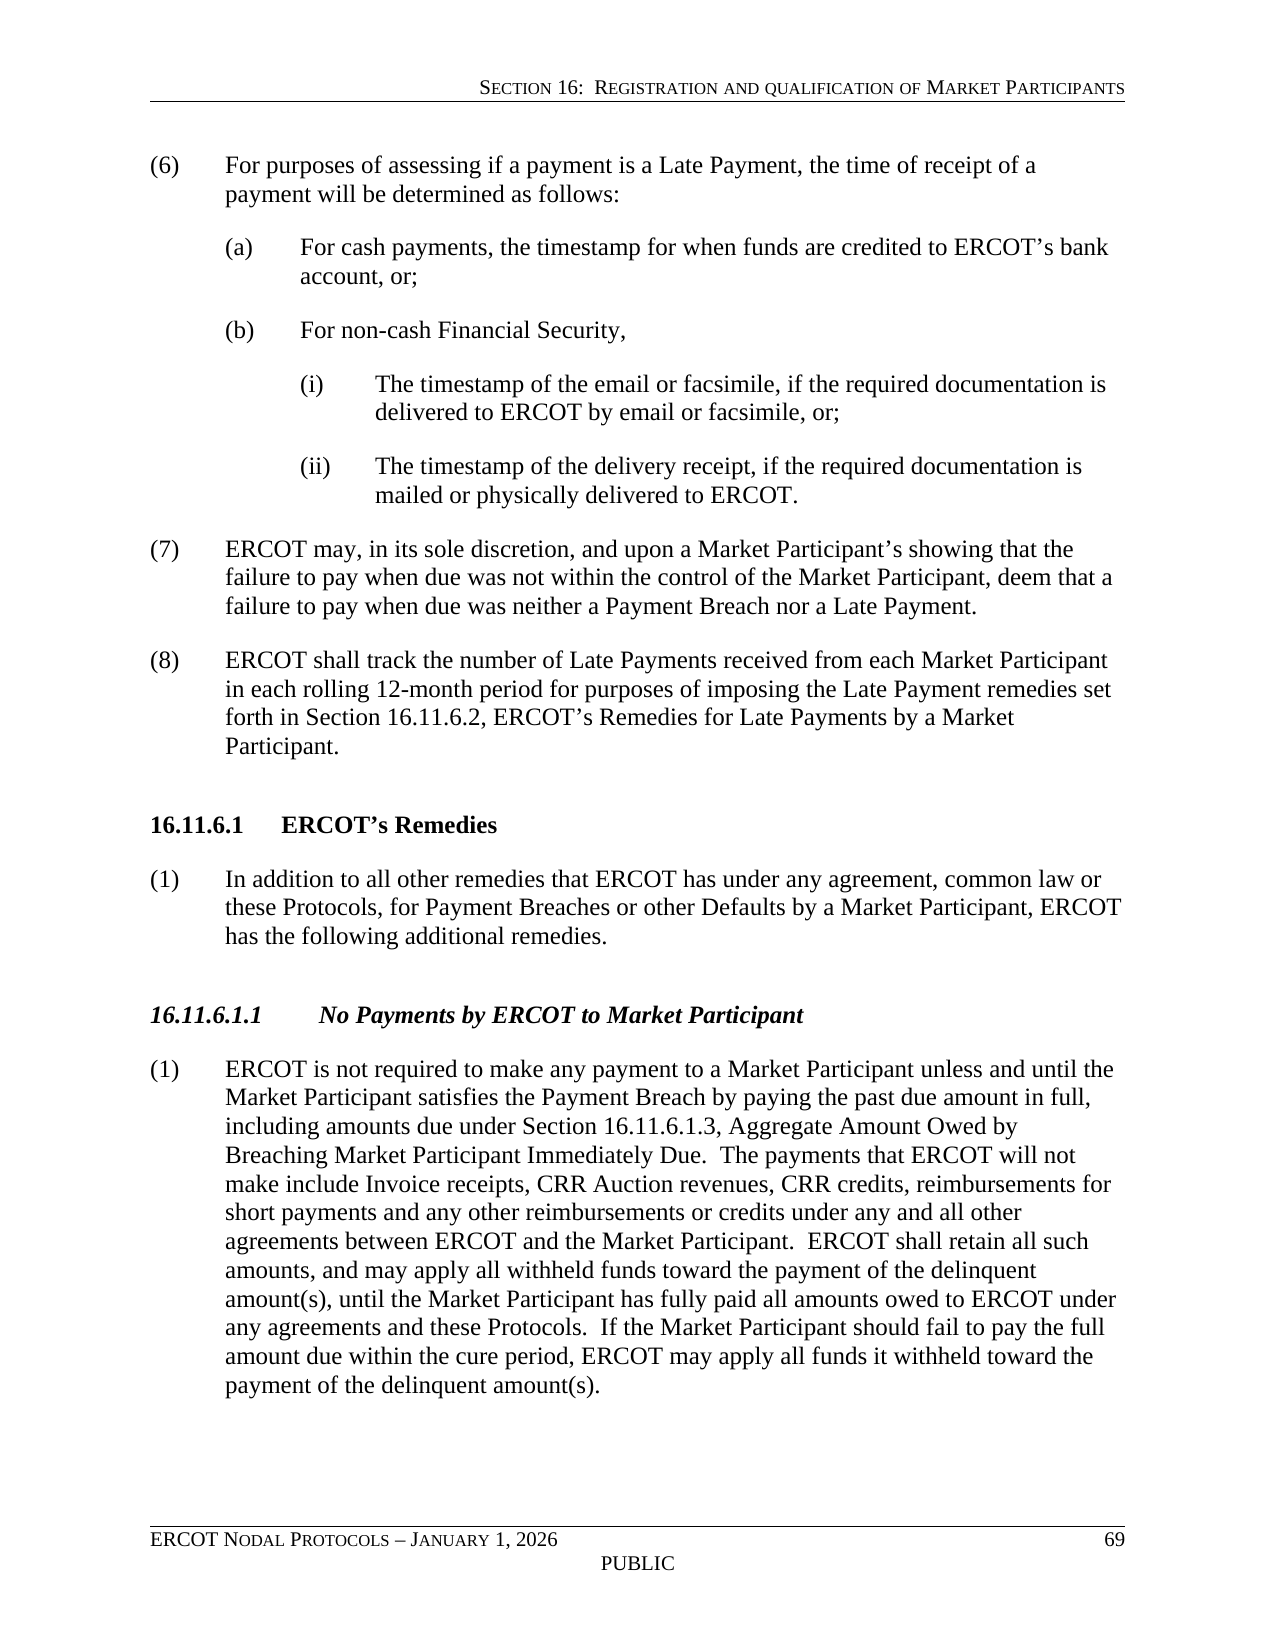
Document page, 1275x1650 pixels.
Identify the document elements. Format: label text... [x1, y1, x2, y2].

text (1) In addition to all other remedies that ERCOT has under any agreement, common law or these Protocols, for Payment Breaches or other Defaults by a Market Participant, ERCOT has the following additional remedies. [150, 864, 1125, 950]
text (6) For purposes of assessing if a payment is a Late Payment, the time of receipt of a payment will be determined as follows: [150, 150, 1125, 207]
text (ii) The timestamp of the delivery receipt, if the required documentation is mailed or physically delivered to ERCOT. [300, 451, 1125, 509]
text (a) For cash payments, the timestamp for when funds are credited to ERCOT’s bank account, or; [225, 232, 1125, 290]
text 16.11.6.1.1 No Payments by ERCOT to Market Participant [150, 1000, 1125, 1029]
text (i) The timestamp of the email or facsimile, if the required documentation is delivered to ERCOT by email or facsimile, or; [300, 369, 1125, 426]
text (1) ERCOT is not required to make any payment to a Market Participant unless and until the Market Participant satisfies the Payment Breach by paying the past due amount in full, including amounts due under Section 16.11.6.1.3, Aggregate Amount Owed by Breaching Market Participant Immediately Due. The payments that ERCOT will not make include Invoice receipts, CRR Auction revenues, CRR credits, reimbursements for short payments and any other reimbursements or credits under any and all other agreements between ERCOT and the Market Participant. ERCOT shall retain all such amounts, and may apply all withheld funds toward the payment of the delinquent amount(s), until the Market Participant has fully paid all amounts owed to ERCOT under any agreements and these Protocols. If the Market Participant should fail to pay the full amount due within the cure period, ERCOT may apply all funds it withheld toward the payment of the delinquent amount(s). [150, 1054, 1125, 1399]
text 16.11.6.1 ERCOT’s Remedies [150, 810, 1125, 839]
text (7) ERCOT may, in its sole discretion, and upon a Market Participant’s showing that the failure to pay when due was not within the control of the Market Participant, deem that a failure to pay when due was neither a Payment Breach nor a Late Payment. [150, 534, 1125, 620]
text (b) For non-cash Financial Security, [225, 315, 1125, 344]
text (8) ERCOT shall track the number of Late Payments received from each Market Participant in each rolling 12-month period for purposes of imposing the Late Payment remedies set forth in Section 16.11.6.2, ERCOT’s Remedies for Late Payments by a Market Participant. [150, 645, 1125, 760]
